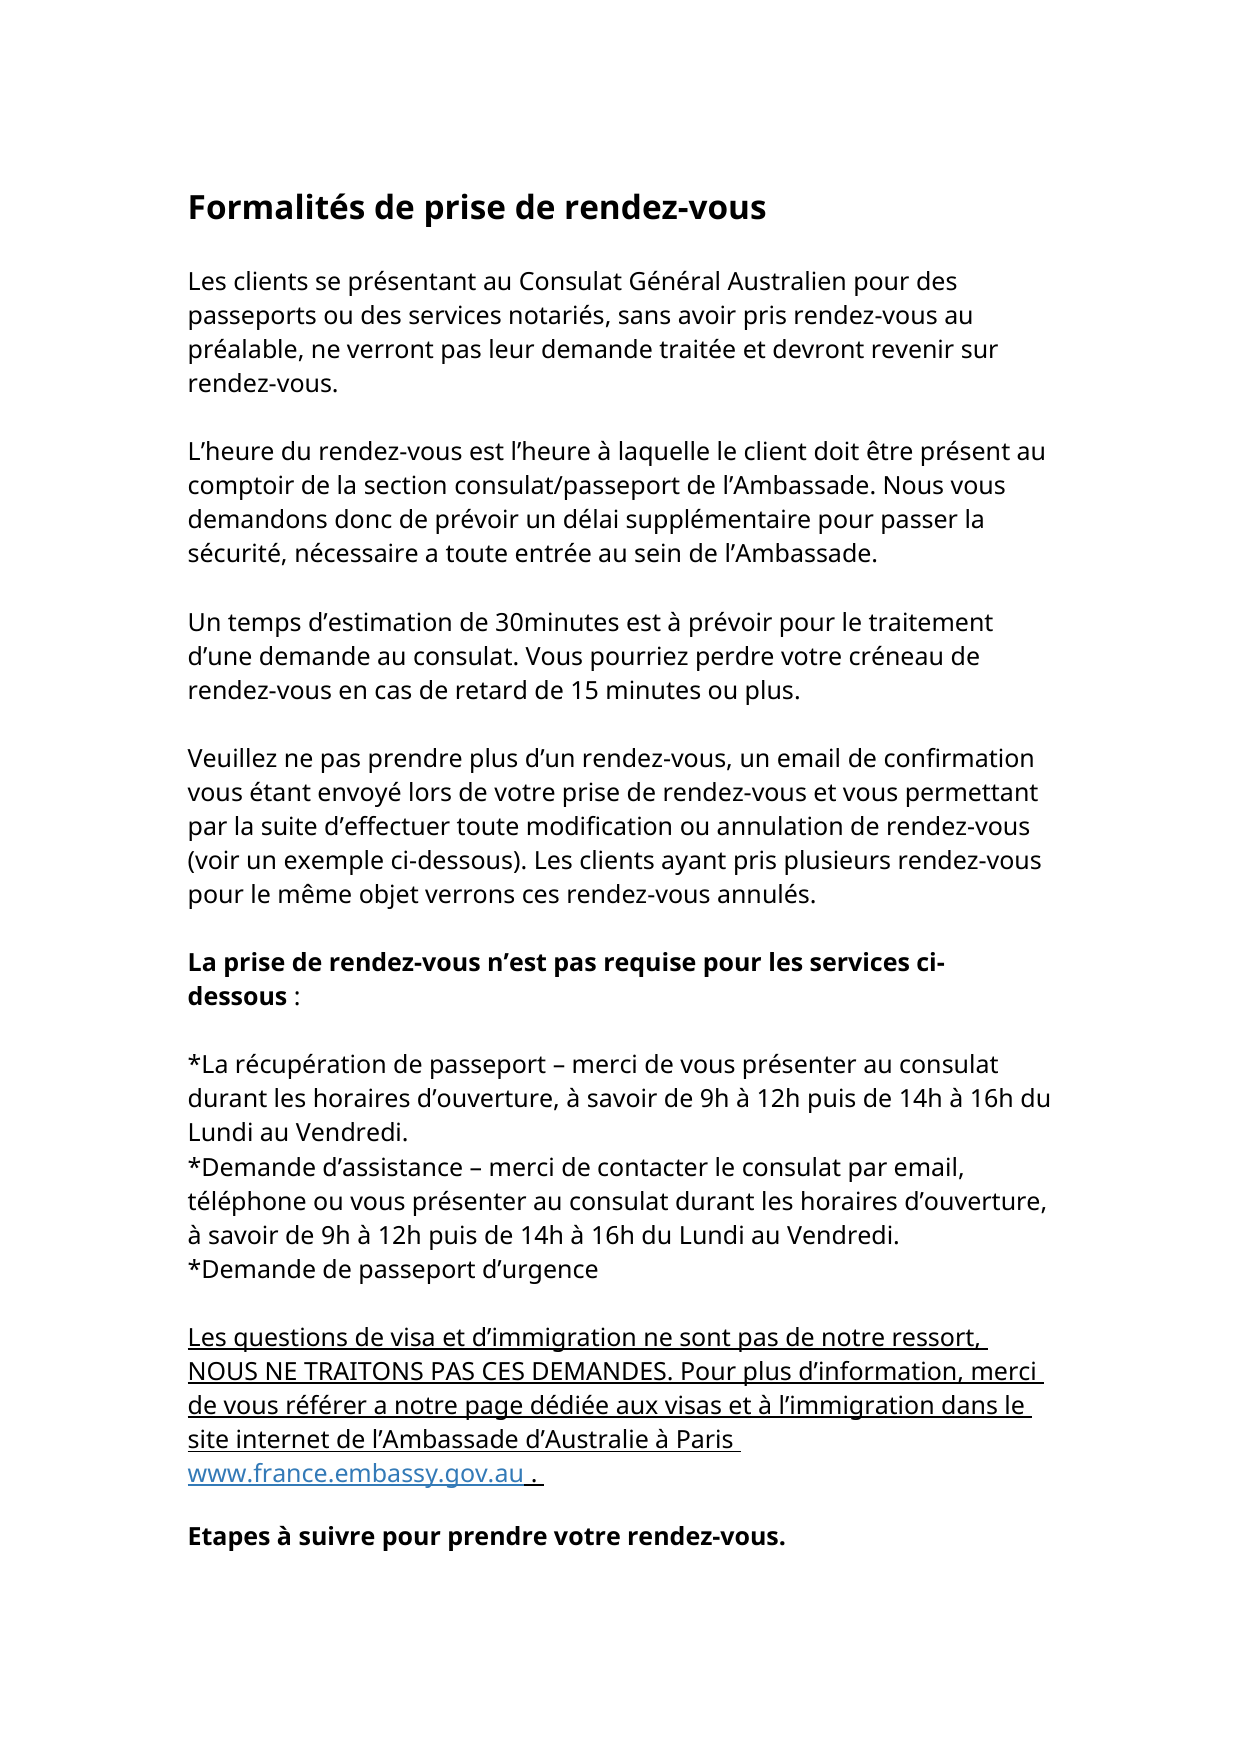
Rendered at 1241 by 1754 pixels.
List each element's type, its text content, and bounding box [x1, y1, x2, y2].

text *Demande de passeport d’urgence [187, 1251, 1053, 1285]
text La prise de rendez-vous n’est pas requise pour les services ci-dessous : [187, 945, 1053, 1013]
text Etapes à suivre pour prendre votre rendez-vous. [187, 1518, 1053, 1553]
text Un temps d’estimation de 30minutes est à prévoir pour le traitement d’une demande au consulat. Vous pourriez perdre votre créneau de rendez-vous en cas de retard de 15 minutes ou plus. [187, 604, 1053, 706]
text Les clients se présentant au Consulat Général Australien pour des passeports ou des services notariés, sans avoir pris rendez-vous au préalable, ne verront pas leur demande traitée et devront revenir sur rendez-vous. [187, 263, 1053, 400]
text Formalités de prise de rendez-vous [187, 184, 1053, 229]
text *La récupération de passeport – merci de vous présenter au consulat durant les horaires d’ouverture, à savoir de 9h à 12h puis de 14h à 16h du Lundi au Vendredi. [187, 1047, 1053, 1149]
text Les questions de visa et d’immigration ne sont pas de notre ressort, NOUS NE TRAITONS PAS CES DEMANDES. Pour plus d’information, merci de vous référer a notre page dédiée aux visas et à l’immigration dans le site internet de l’Ambassade d’Australie à Paris www.france.embassy.gov.au . [187, 1319, 1053, 1490]
text Veuillez ne pas prendre plus d’un rendez-vous, un email de confirmation vous étant envoyé lors de votre prise de rendez-vous et vous permettant par la suite d’effectuer toute modification ou annulation de rendez-vous (voir un exemple ci-dessous). Les clients ayant pris plusieurs rendez-vous pour le même objet verrons ces rendez-vous annulés. [187, 740, 1053, 911]
text *Demande d’assistance – merci de contacter le consulat par email, téléphone ou vous présenter au consulat durant les horaires d’ouverture, à savoir de 9h à 12h puis de 14h à 16h du Lundi au Vendredi. [187, 1149, 1053, 1251]
text L’heure du rendez-vous est l’heure à laquelle le client doit être présent au comptoir de la section consulat/passeport de l’Ambassade. Nous vous demandons donc de prévoir un délai supplémentaire pour passer la sécurité, nécessaire a toute entrée au sein de l’Ambassade. [187, 434, 1053, 570]
